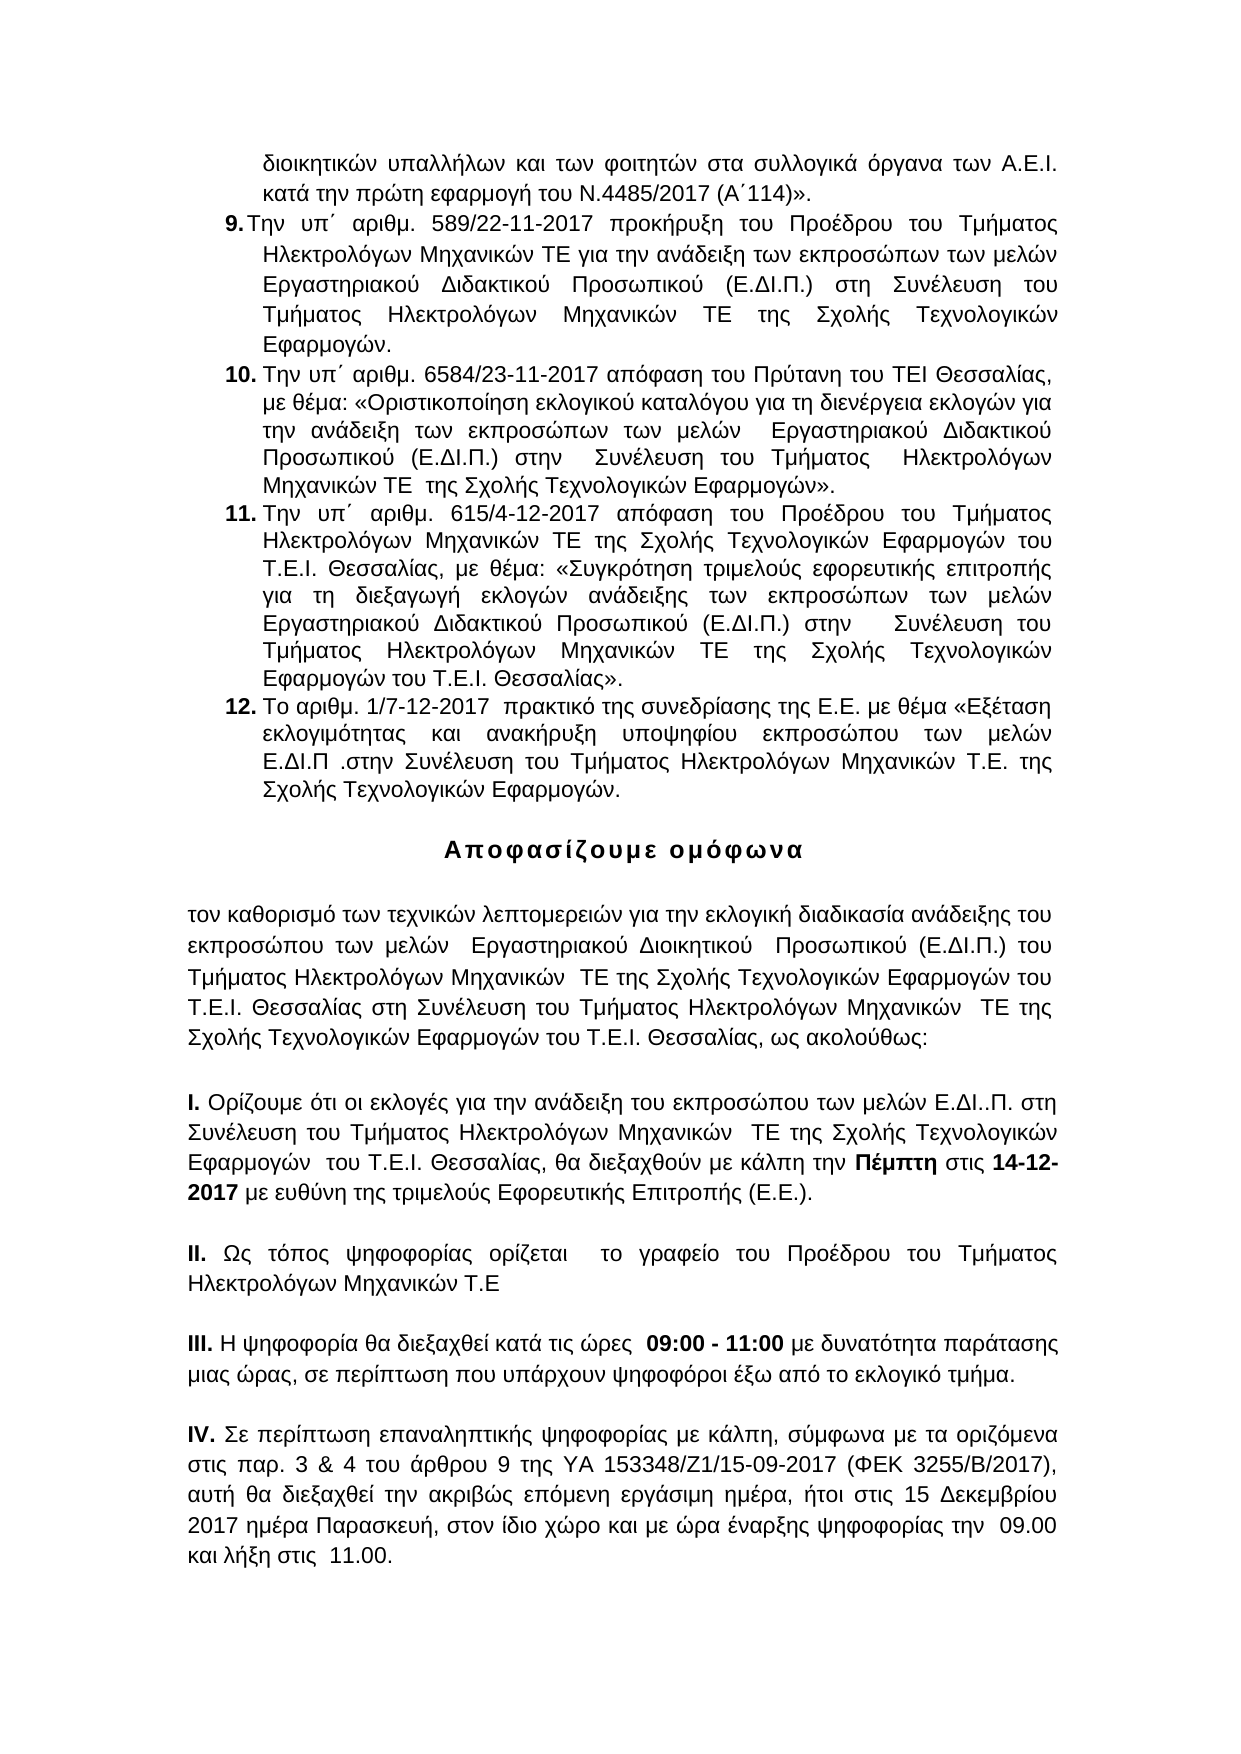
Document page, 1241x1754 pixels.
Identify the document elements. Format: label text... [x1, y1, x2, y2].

list Την υπ΄ αριθμ. 6584/23-11-2017 απόφαση του Πρύτανη του ΤΕΙ Θεσσαλίας, με θέμα: «Οριστικοποίηση εκλογικού καταλόγου για τη διενέργεια εκλογών για την ανάδειξη των εκπροσώπων των μελών Εργαστηριακού Διδακτικού Προσωπικού (Ε.ΔΙ.Π.) στην Συνέλευση του Τμήματος Ηλεκτρολόγων Μηχανικών ΤΕ της Σχολής Τεχνολογικών Εφαρμογών». [225, 361, 1053, 498]
text Ι. Ορίζουμε ότι οι εκλογές για την ανάδειξη του εκπροσώπου των μελών Ε.ΔΙ..Π. στη Συνέλευση του Τμήματος Ηλεκτρολόγων Μηχανικών ΤΕ της Σχολής Τεχνολογικών Εφαρμογών του Τ.Ε.Ι. Θεσσαλίας, θα διεξαχθούν με κάλπη την Πέμπτη στις 14-12-2017 με ευθύνη της τριμελούς Εφορευτικής Επιτροπής (Ε.Ε.). [187, 1089, 1059, 1206]
text ΙΙ. Ως τόπος ψηφοφορίας ορίζεται το γραφείο του Προέδρου του Τμήματος Ηλεκτρολόγων Μηχανικών Τ.Ε [187, 1240, 1059, 1296]
text ΙΙΙ. Η ψηφοφορία θα διεξαχθεί κατά τις ώρες 09:00 - 11:00 με δυνατότητα παράτασης μιας ώρας, σε περίπτωση που υπάρχουν ψηφοφόροι έξω από το εκλογικό τμήμα. [187, 1330, 1059, 1387]
text IV. Σε περίπτωση επαναληπτικής ψηφοφορίας με κάλπη, σύμφωνα με τα οριζόμενα στις παρ. 3 & 4 του άρθρου 9 της ΥΑ 153348/Ζ1/15-09-2017 (ΦΕΚ 3255/Β/2017), αυτή θα διεξαχθεί την ακριβώς επόμενη εργάσιμη ημέρα, ήτοι στις 15 Δεκεμβρίου 2017 ημέρα Παρασκευή, στον ίδιο χώρο και με ώρα έναρξης ψηφοφορίας την 09.00 και λήξη στις 11.00. [187, 1421, 1059, 1568]
list Το αριθμ. 1/7-12-2017 πρακτικό της συνεδρίασης της Ε.Ε. με θέμα «Εξέταση εκλογιμότητας και ανακήρυξη υποψηφίου εκπροσώπου των μελών Ε.ΔΙ.Π .στην Συνέλευση του Τμήματος Ηλεκτρολόγων Μηχανικών Τ.Ε. της Σχολής Τεχνολογικών Εφαρμογών. [225, 693, 1053, 802]
text Αποφασίζουμε ομόφωνα [187, 835, 1059, 864]
list Την υπ΄ αριθμ. 615/4-12-2017 απόφαση του Προέδρου του Τμήματος Ηλεκτρολόγων Μηχανικών ΤΕ της Σχολής Τεχνολογικών Εφαρμογών του Τ.Ε.Ι. Θεσσαλίας, με θέμα: «Συγκρότηση τριμελούς εφορευτικής επιτροπής για τη διεξαγωγή εκλογών ανάδειξης των εκπροσώπων των μελών Εργαστηριακού Διδακτικού Προσωπικού (Ε.ΔΙ.Π.) στην Συνέλευση του Τμήματος Ηλεκτρολόγων Μηχανικών ΤΕ της Σχολής Τεχνολογικών Εφαρμογών του Τ.Ε.Ι. Θεσσαλίας». [225, 499, 1053, 691]
text τον καθορισμό των τεχνικών λεπτομερειών για την εκλογική διαδικασία ανάδειξης του εκπροσώπου των μελών Εργαστηριακού Διοικητικού Προσωπικού (Ε.ΔΙ.Π.) του Τμήματος Ηλεκτρολόγων Μηχανικών ΤΕ της Σχολής Τεχνολογικών Εφαρμογών του Τ.Ε.Ι. Θεσσαλίας στη Συνέλευση του Τμήματος Ηλεκτρολόγων Μηχανικών ΤΕ της Σχολής Τεχνολογικών Εφαρμογών του Τ.Ε.Ι. Θεσσαλίας, ως ακολούθως: [187, 901, 1053, 1050]
list Την υπ΄ αριθμ. 589/22-11-2017 προκήρυξη του Προέδρου του Τμήματος Ηλεκτρολόγων Μηχανικών ΤΕ για την ανάδειξη των εκπροσώπων των μελών Εργαστηριακού Διδακτικού Προσωπικού (Ε.ΔΙ.Π.) στη Συνέλευση του Τμήματος Ηλεκτρολόγων Μηχανικών ΤΕ της Σχολής Τεχνολογικών Εφαρμογών. [225, 210, 1059, 358]
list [225, 150, 1059, 207]
